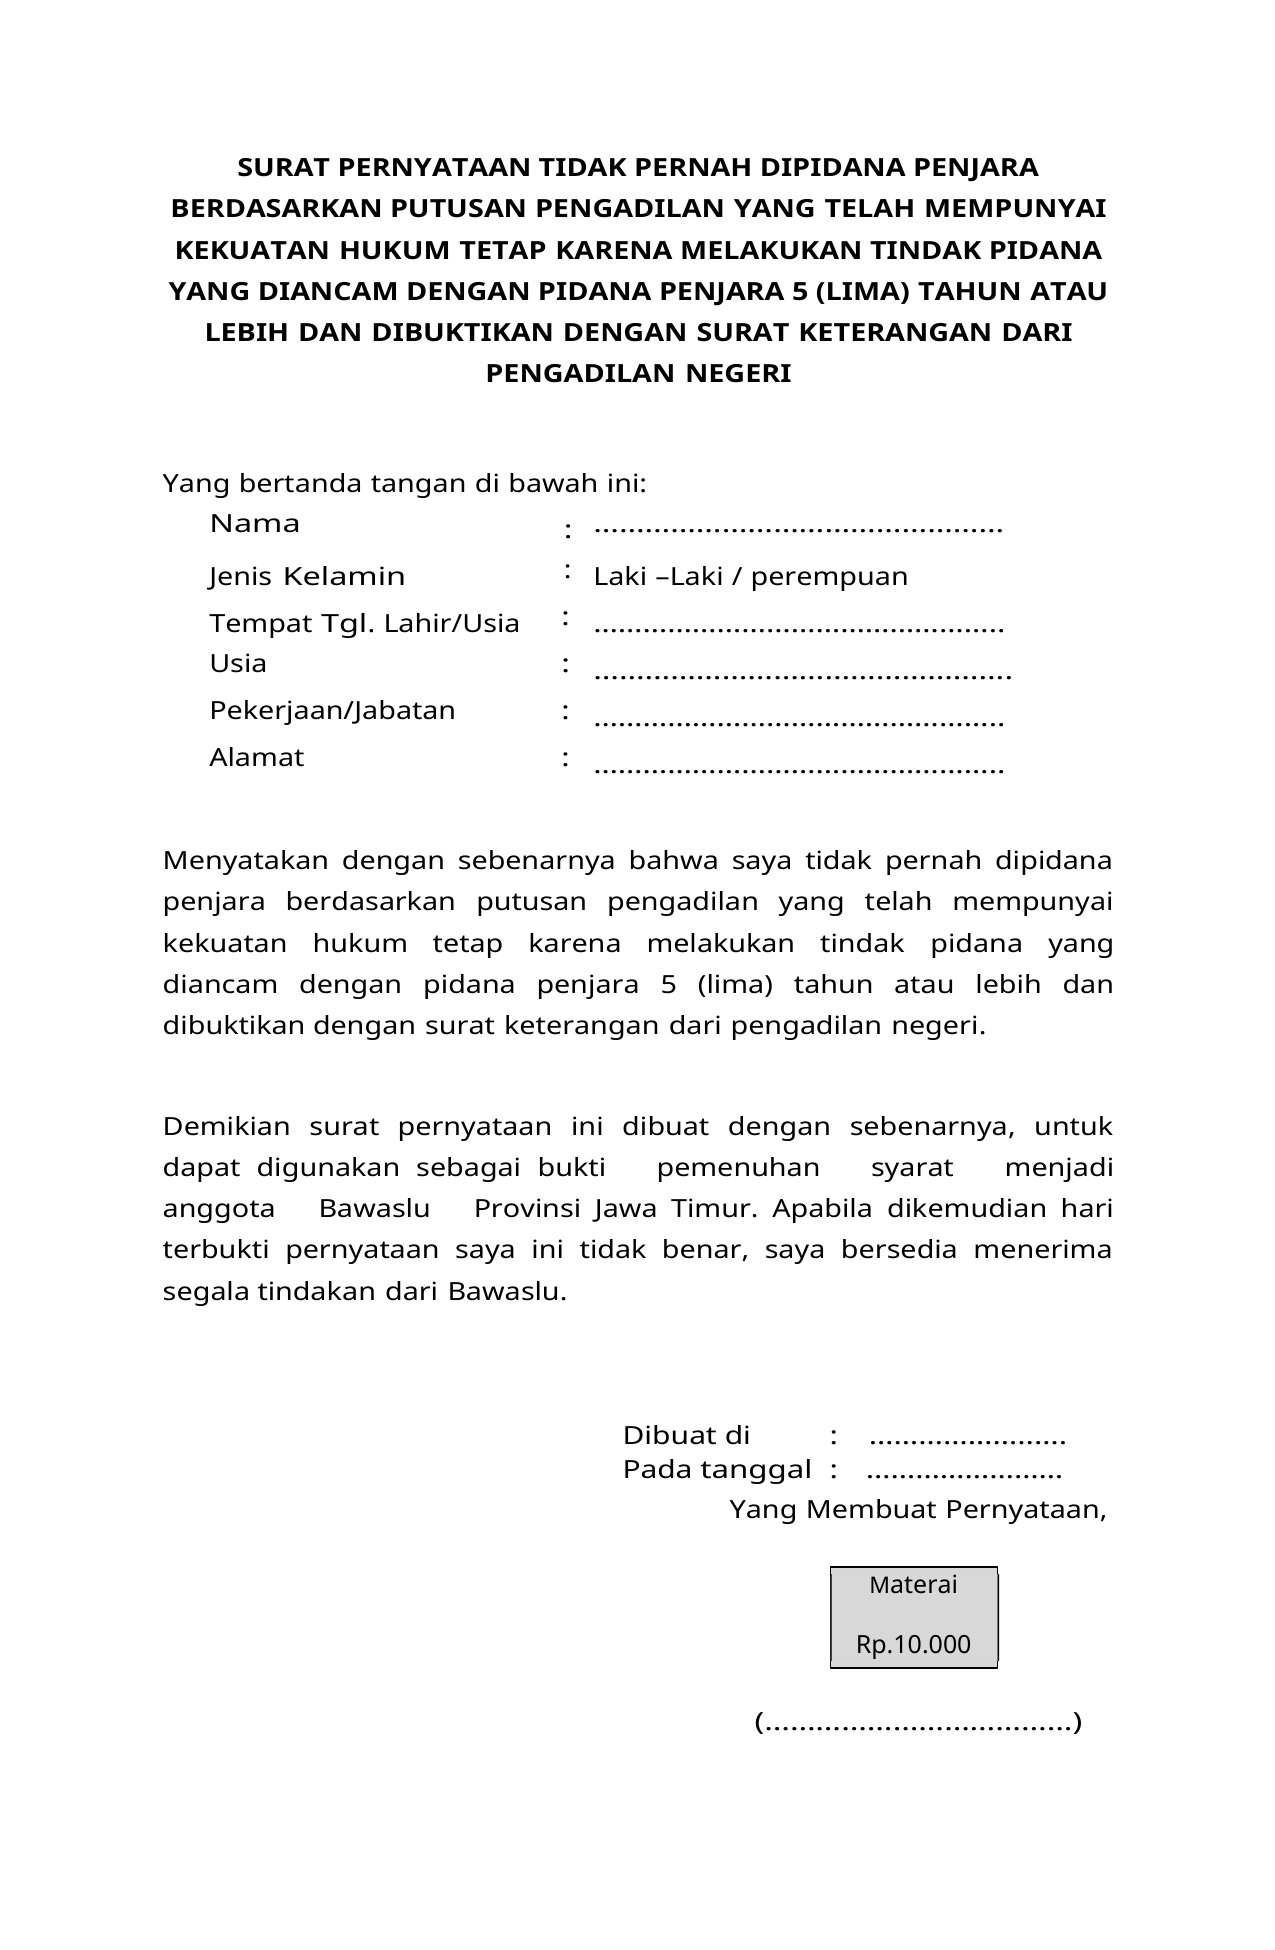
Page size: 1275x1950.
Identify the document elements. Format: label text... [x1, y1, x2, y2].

text Tempat Tgl. Lahir/Usia : ………………………………………….. [209, 599, 1125, 640]
text Pada tanggal : …………………… [622, 1452, 1125, 1486]
text (………………………………) [712, 1704, 1124, 1738]
text Yang Membuat Pernyataan, [712, 1492, 1124, 1526]
text Jenis Kelamin : Laki –Laki / perempuan [209, 552, 1125, 593]
text Dibuat di : ………………..…. [622, 1418, 1125, 1452]
text Pekerjaan/Jabatan : ………………………………………….. [209, 693, 1125, 734]
text Yang bertanda tangan di bawah ini: [162, 466, 1125, 500]
text Demikian surat pernyataan ini dibuat dengan sebenarnya, untuk dapat digunakan sebagai bukti pemenuhan syarat menjadi anggota Bawaslu Provinsi Jawa Timur. Apabila dikemudian hari terbukti pernyataan saya ini tidak benar, saya bersedia menerima segala tindakan dari Bawaslu. [162, 1109, 1114, 1307]
picture [762, 1574, 1066, 1661]
subtitle SURAT PERNYATAAN TIDAK PERNAH DIPIDANA PENJARA BERDASARKAN PUTUSAN PENGADILAN YANG TELAH MEMPUNYAI KEKUATAN HUKUM TETAP KARENA MELAKUKAN TINDAK PIDANA YANG DIANCAM DENGAN PIDANA PENJARA 5 (LIMA) TAHUN ATAU LEBIH DAN DIBUKTIKAN DENGAN SURAT KETERANGAN DARI PENGADILAN NEGERI [152, 150, 1125, 390]
text Nama : ………………………………………… [209, 506, 1125, 546]
text Usia : …………………………………………. [209, 646, 1125, 687]
text Alamat : ………………………………………….. [209, 740, 1125, 781]
text Menyatakan dengan sebenarnya bahwa saya tidak pernah dipidana penjara berdasarkan putusan pengadilan yang telah mempunyai kekuatan hukum tetap karena melakukan tindak pidana yang diancam dengan pidana penjara 5 (lima) tahun atau lebih dan dibuktikan dengan surat keterangan dari pengadilan negeri. [162, 843, 1114, 1042]
